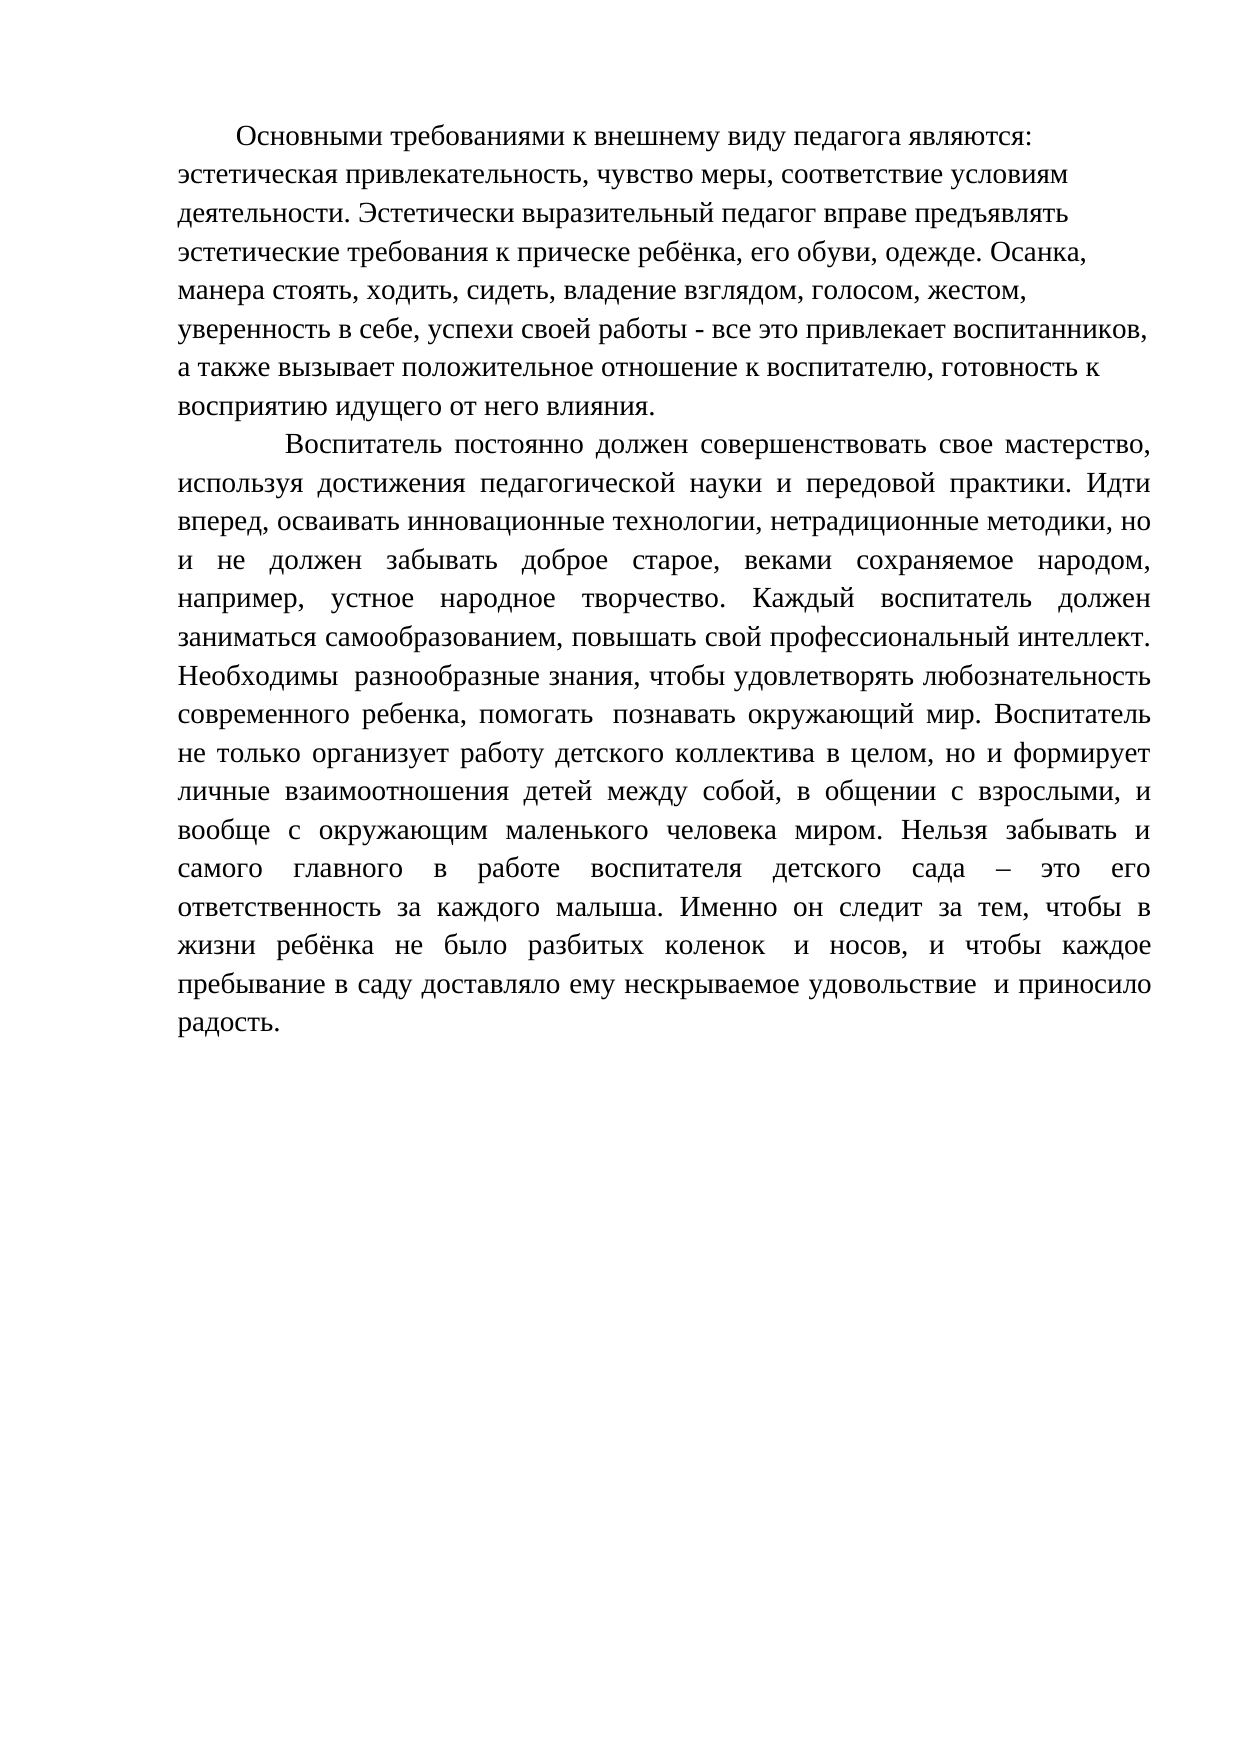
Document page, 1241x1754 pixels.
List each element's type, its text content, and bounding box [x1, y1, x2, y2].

text Основными требованиями к внешнему виду педагога являются: эстетическая привлекательность, чувство меры, соответствие условиям деятельности. Эстетически выразительный педагог вправе предъявлять эстетические требования к прическе ребёнка, его обуви, одежде. Осанка, манера стоять, ходить, сидеть, владение взглядом, голосом, жестом, уверенность в себе, успехи своей работы - все это привлекает воспитанников, а также вызывает положительное отношение к воспитателю, готовность к восприятию идущего от него влияния. [177, 118, 1152, 421]
text Воспитатель постоянно должен совершенствовать свое мастерство, используя достижения педагогической науки и передовой практики. Идти вперед, осваивать инновационные технологии, нетрадиционные методики, но и не должен забывать доброе старое, веками сохраняемое народом, например, устное народное творчество. Каждый воспитатель должен заниматься самообразованием, повышать свой профессиональный интеллект. Необходимы разнообразные знания, чтобы удовлетворять любознательность современного ребенка, помогать познавать окружающий мир. Воспитатель не только организует работу детского коллектива в целом, но и формирует личные взаимоотношения детей между собой, в общении с взрослыми, и вообще с окружающим маленького человека миром. Нельзя забывать и самого главного в работе воспитателя детского сада – это его ответственность за каждого малыша. Именно он следит за тем, чтобы в жизни ребёнка не было разбитых коленок и носов, и чтобы каждое пребывание в саду доставляло ему нескрываемое удовольствие и приносило радость. [177, 426, 1152, 1038]
